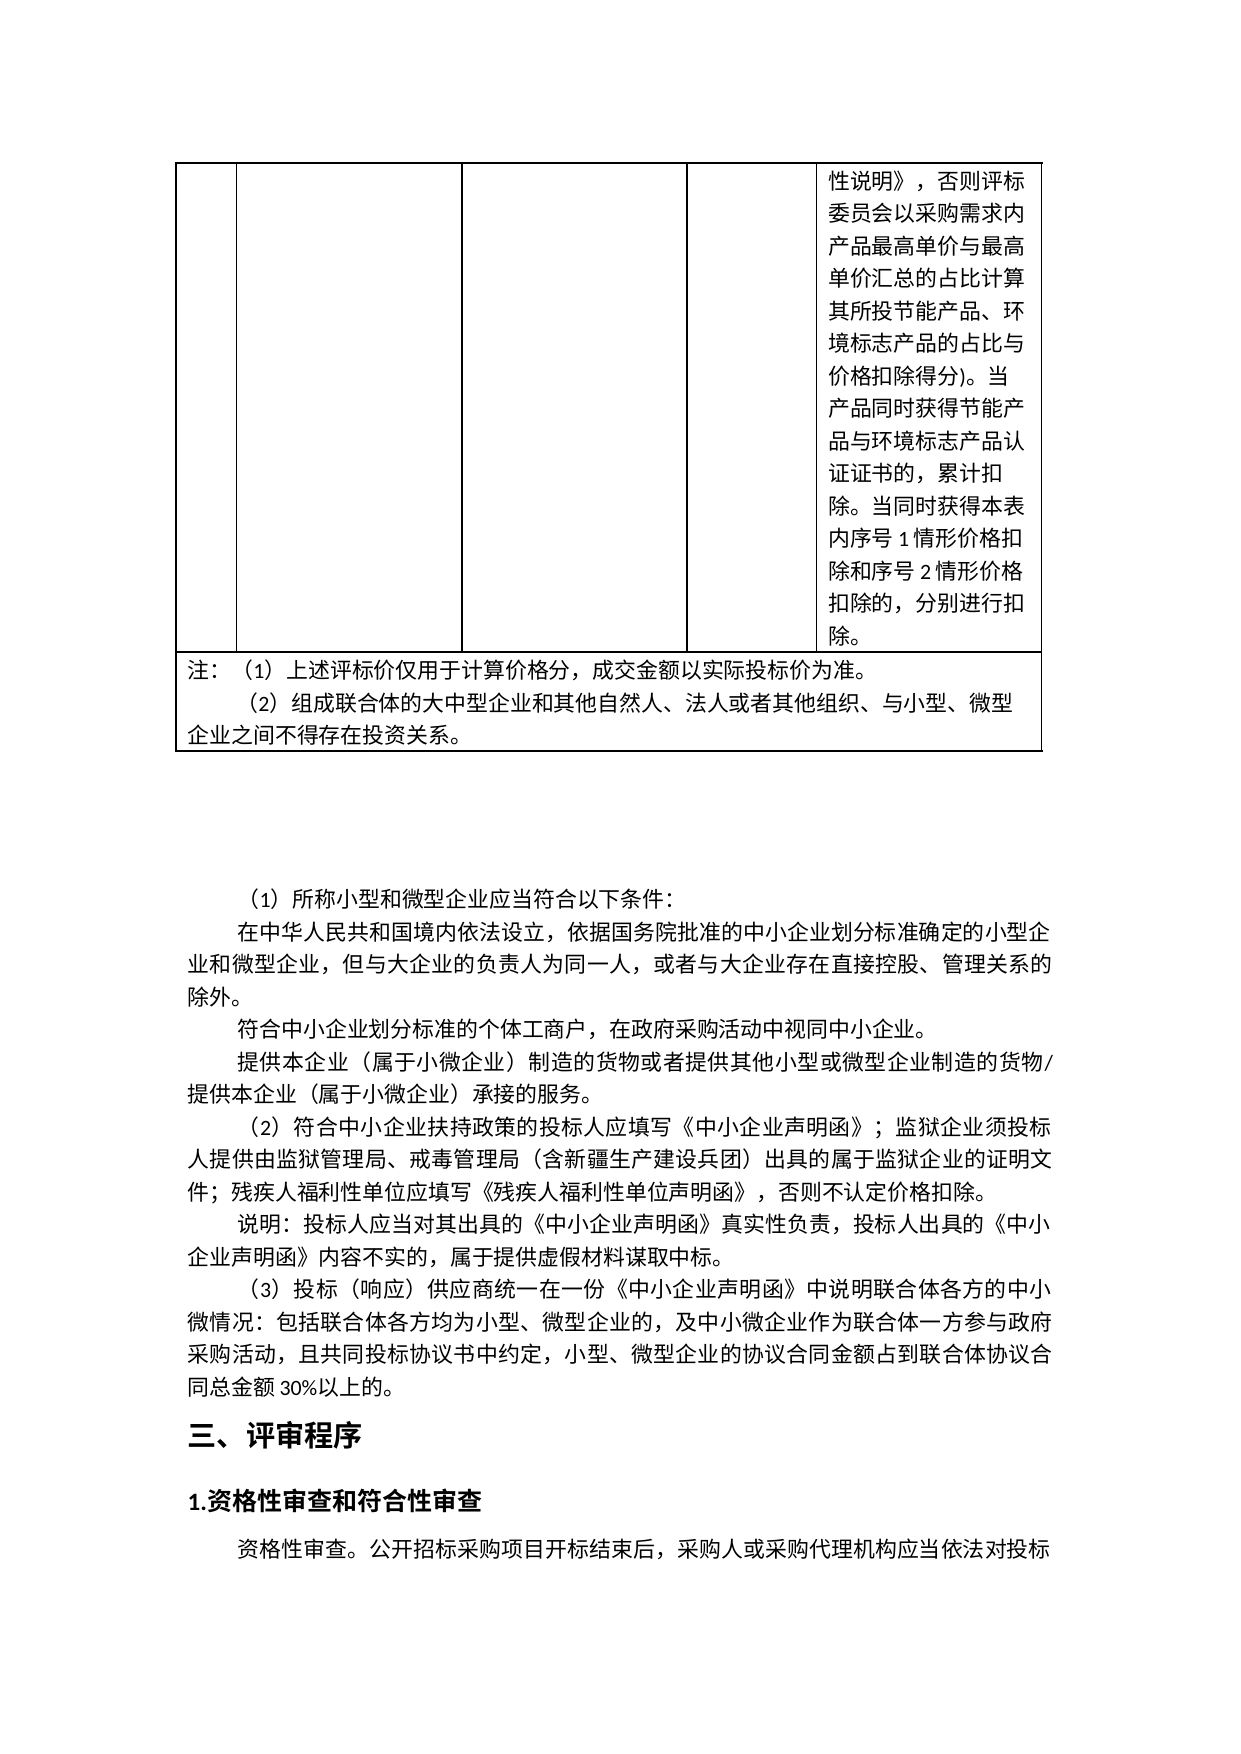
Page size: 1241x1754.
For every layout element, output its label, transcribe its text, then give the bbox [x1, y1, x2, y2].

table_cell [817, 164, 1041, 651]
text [187, 1532, 1053, 1564]
text 在中华人民共和国境内依法设立，依据国务院批准的中小企业划分标准确定的小型企业和微型企业，但与大企业的负责人为同一人，或者与大企业存在直接控股、管理关系的除外。 [187, 914, 1053, 1012]
text 三、评审程序 [187, 1402, 1053, 1467]
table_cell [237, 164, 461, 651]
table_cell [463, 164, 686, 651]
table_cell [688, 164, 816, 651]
text 说明：投标人应当对其出具的《中小企业声明函》真实性负责，投标人出具的《中小企业声明函》内容不实的，属于提供虚假材料谋取中标。 [187, 1207, 1053, 1272]
text 1.资格性审查和符合性审查 [187, 1467, 1053, 1532]
text （3）投标（响应）供应商统一在一份《中小企业声明函》中说明联合体各方的中小微情况：包括联合体各方均为小型、微型企业的，及中小微企业作为联合体一方参与政府采购活动，且共同投标协议书中约定，小型、微型企业的协议合同金额占到联合体协议合同总金额30%以上的。 [187, 1272, 1053, 1402]
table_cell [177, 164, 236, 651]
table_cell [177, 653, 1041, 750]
text 符合中小企业划分标准的个体工商户，在政府采购活动中视同中小企业。 [187, 1012, 1053, 1044]
text （1）所称小型和微型企业应当符合以下条件： [187, 882, 1053, 914]
text 提供本企业（属于小微企业）制造的货物或者提供其他小型或微型企业制造的货物/提供本企业（属于小微企业）承接的服务。 [187, 1044, 1053, 1109]
text （2）符合中小企业扶持政策的投标人应填写《中小企业声明函》；监狱企业须投标人提供由监狱管理局、戒毒管理局（含新疆生产建设兵团）出具的属于监狱企业的证明文件；残疾人福利性单位应填写《残疾人福利性单位声明函》，否则不认定价格扣除。 [187, 1109, 1053, 1207]
